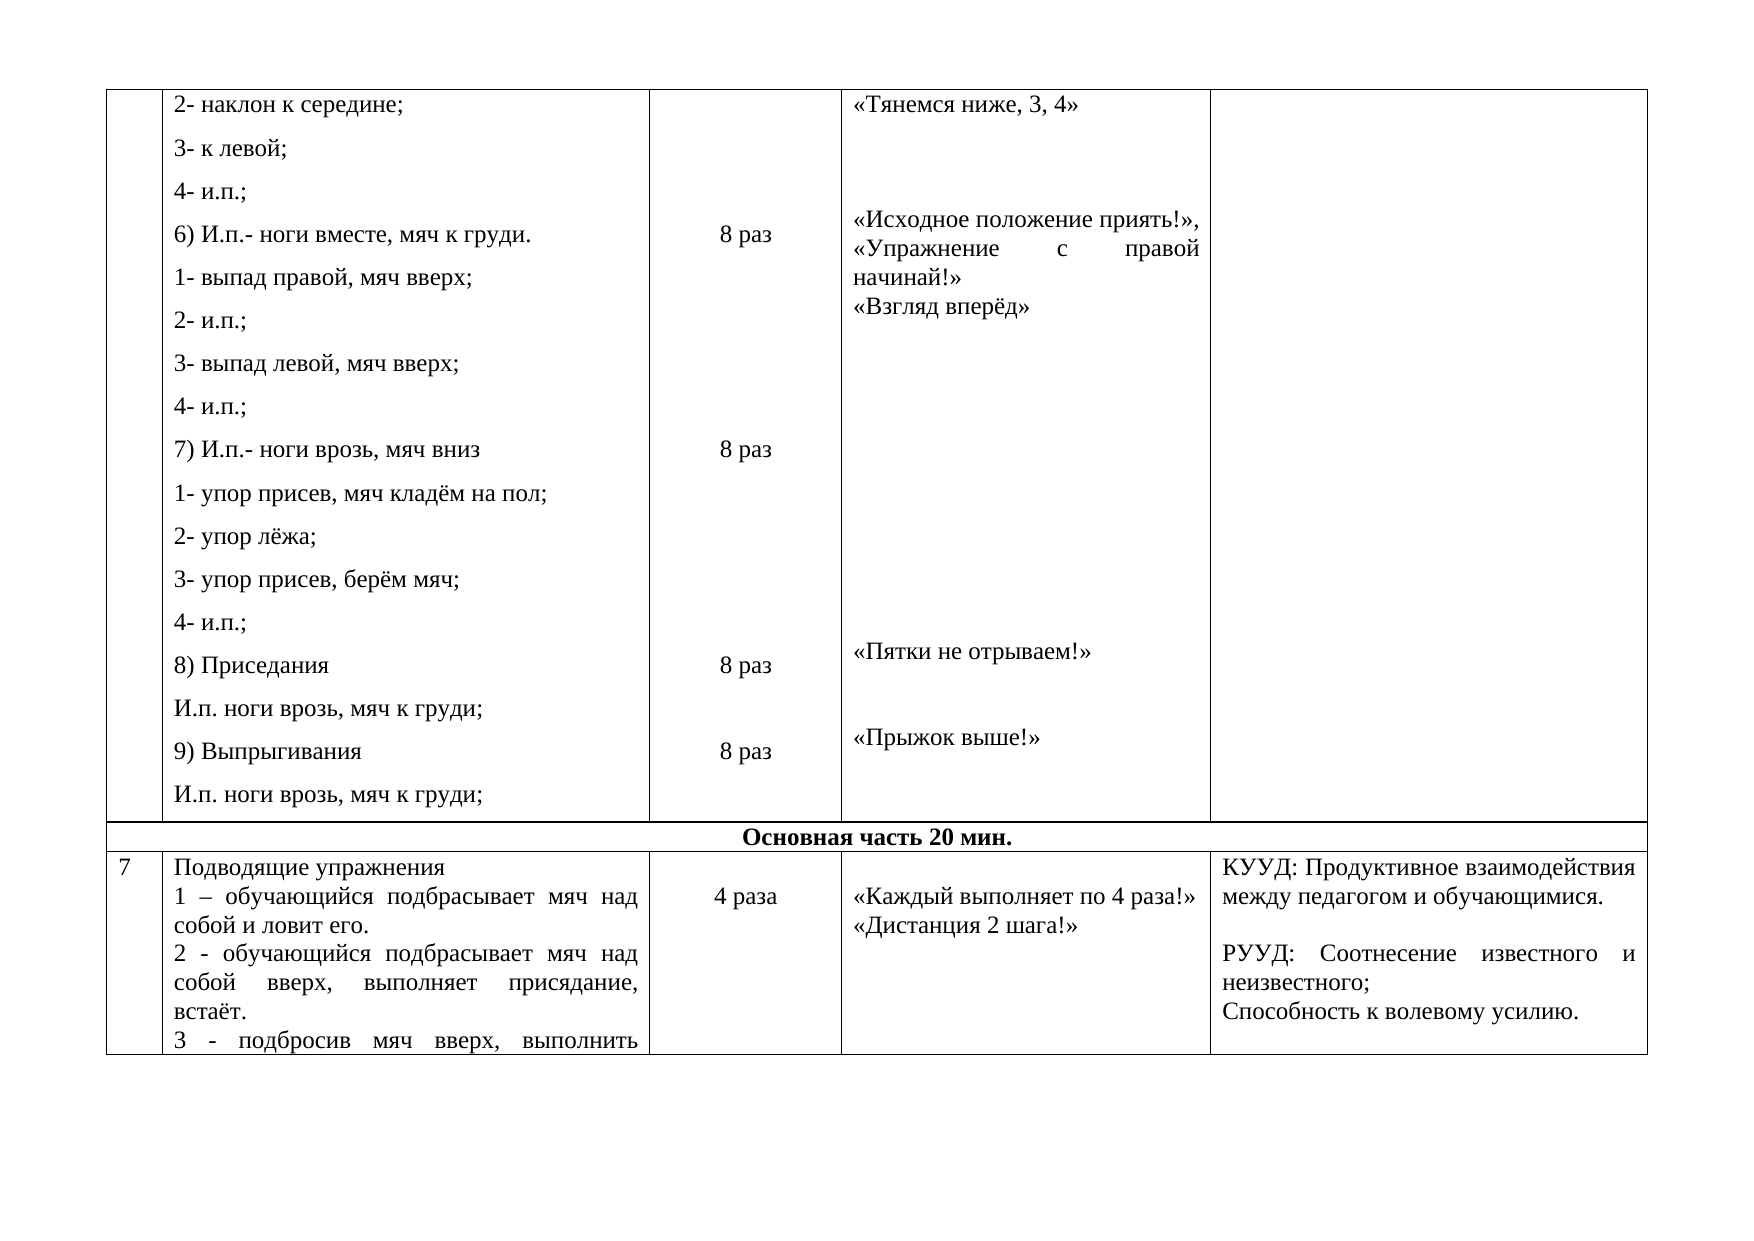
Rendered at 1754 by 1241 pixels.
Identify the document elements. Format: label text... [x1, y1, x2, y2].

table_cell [650, 90, 841, 821]
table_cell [1211, 852, 1647, 1053]
table_cell 7 [107, 852, 162, 1053]
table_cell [842, 90, 1210, 821]
table_cell Основная часть 20 мин. [107, 823, 1647, 851]
table_cell 6 [107, 90, 162, 821]
table_cell 4 раза [650, 852, 841, 1053]
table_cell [163, 852, 649, 1053]
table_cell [842, 852, 1210, 1053]
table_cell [1211, 90, 1647, 821]
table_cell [163, 90, 649, 821]
